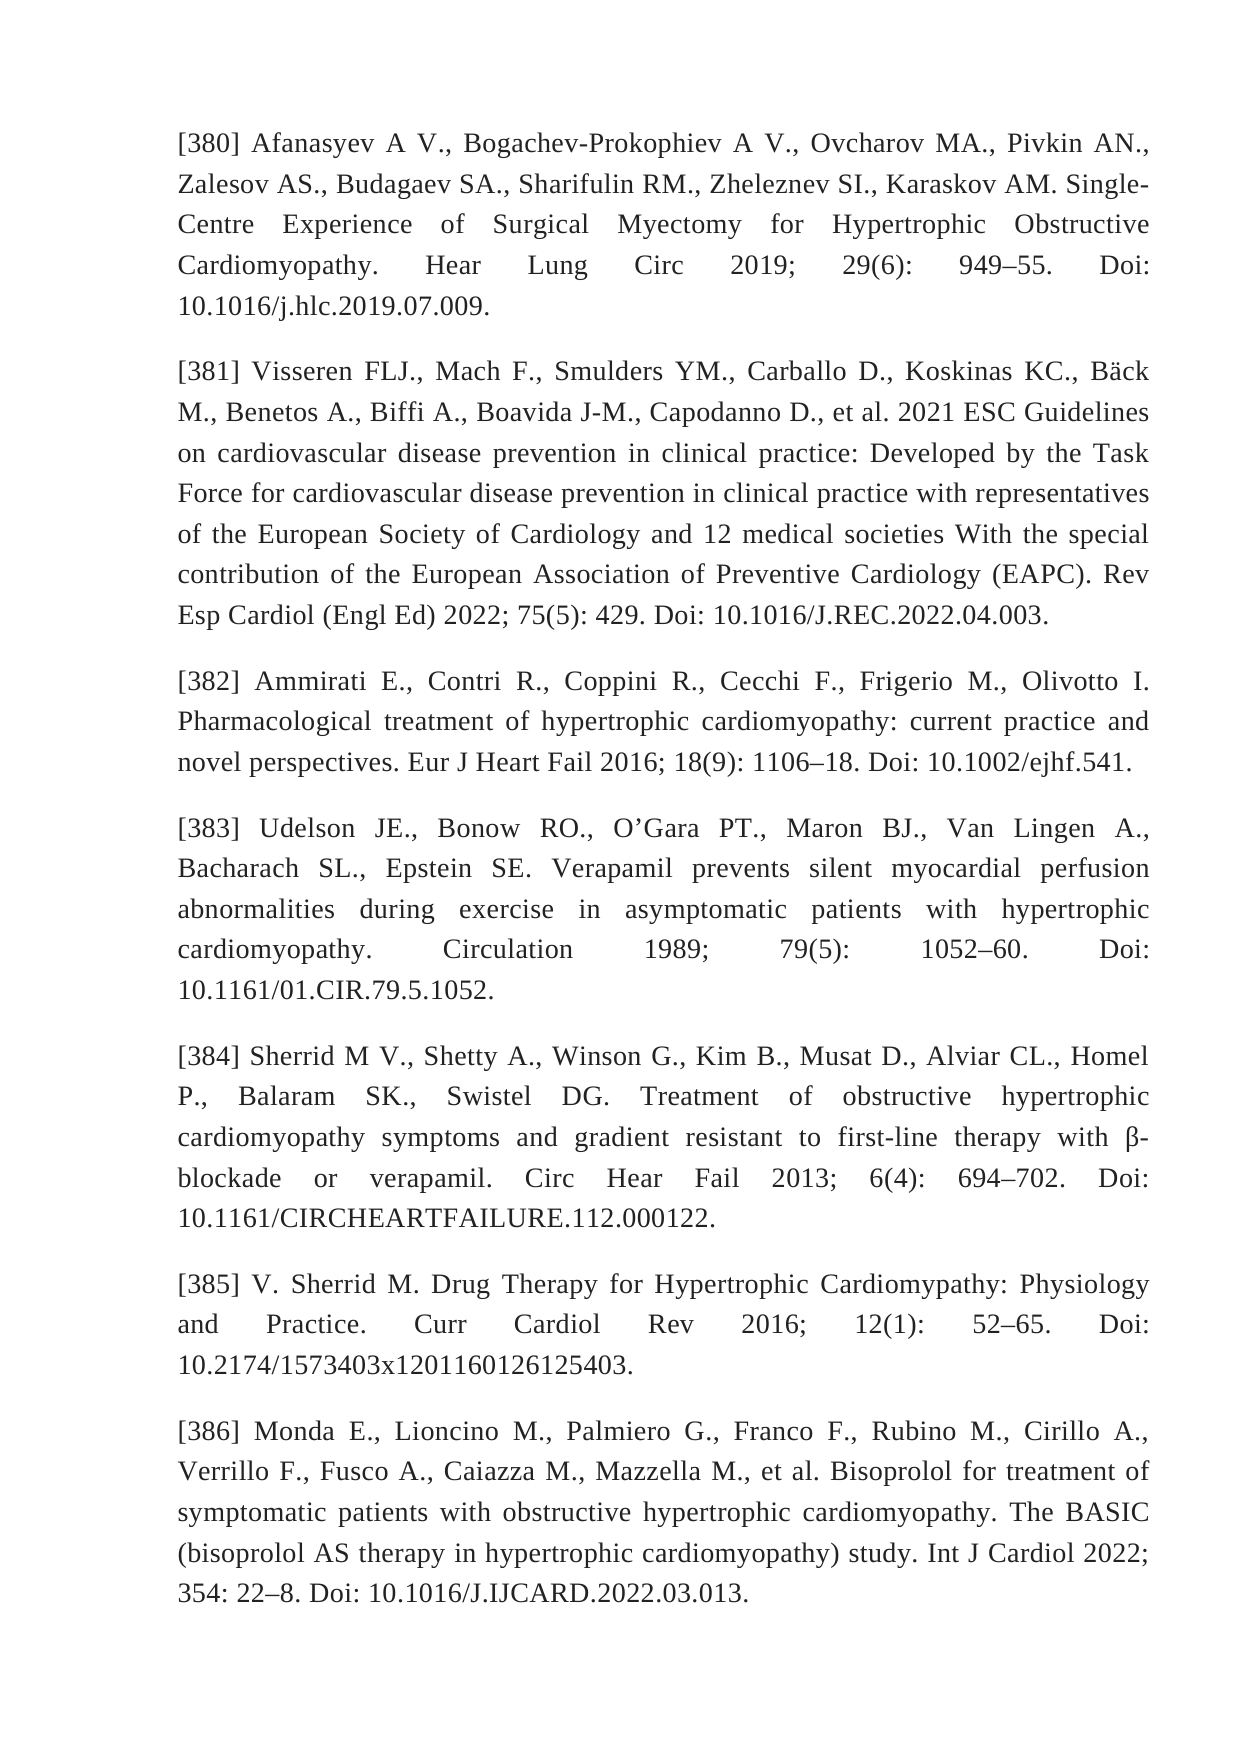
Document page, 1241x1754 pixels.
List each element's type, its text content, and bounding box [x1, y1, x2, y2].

text [381] Visseren FLJ., Mach F., Smulders YM., Carballo D., Koskinas KC., Bäck M., Benetos A., Biffi A., Boavida J-M., Capodanno D., et al. 2021 ESC Guidelines on cardiovascular disease prevention in clinical practice: Developed by the Task Force for cardiovascular disease prevention in clinical practice with representatives of the European Society of Cardiology and 12 medical societies With the special contribution of the European Association of Preventive Cardiology (EAPC). Rev Esp Cardiol (Engl Ed) 2022; 75(5): 429. Doi: 10.1016/J.REC.2022.04.003. [177, 346, 1152, 631]
text [385] V. Sherrid M. Drug Therapy for Hypertrophic Cardiomypathy: Physiology and Practice. Curr Cardiol Rev 2016; 12(1): 52–65. Doi: 10.2174/1573403x1201160126125403. [177, 1259, 1152, 1381]
text [383] Udelson JE., Bonow RO., O’Gara PT., Maron BJ., Van Lingen A., Bacharach SL., Epstein SE. Verapamil prevents silent myocardial perfusion abnormalities during exercise in asymptomatic patients with hypertrophic cardiomyopathy. Circulation 1989; 79(5): 1052–60. Doi: 10.1161/01.CIR.79.5.1052. [177, 802, 1152, 1006]
text [384] Sherrid M V., Shetty A., Winson G., Kim B., Musat D., Alviar CL., Homel P., Balaram SK., Swistel DG. Treatment of obstructive hypertrophic cardiomyopathy symptoms and gradient resistant to first-line therapy with β-blockade or verapamil. Circ Hear Fail 2013; 6(4): 694–702. Doi: 10.1161/CIRCHEARTFAILURE.112.000122. [177, 1031, 1152, 1234]
text [386] Monda E., Lioncino M., Palmiero G., Franco F., Rubino M., Cirillo A., Verrillo F., Fusco A., Caiazza M., Mazzella M., et al. Bisoprolol for treatment of symptomatic patients with obstructive hypertrophic cardiomyopathy. The BASIC (bisoprolol AS therapy in hypertrophic cardiomyopathy) study. Int J Cardiol 2022; 354: 22–8. Doi: 10.1016/J.IJCARD.2022.03.013. [177, 1406, 1152, 1609]
text [380] Afanasyev A V., Bogachev-Prokophiev A V., Ovcharov MA., Pivkin AN., Zalesov AS., Budagaev SA., Sharifulin RM., Zheleznev SI., Karaskov AM. Single-Centre Experience of Surgical Myectomy for Hypertrophic Obstructive Cardiomyopathy. Hear Lung Circ 2019; 29(6): 949–55. Doi: 10.1016/j.hlc.2019.07.009. [177, 118, 1152, 321]
text [382] Ammirati E., Contri R., Coppini R., Cecchi F., Frigerio M., Olivotto I. Pharmacological treatment of hypertrophic cardiomyopathy: current practice and novel perspectives. Eur J Heart Fail 2016; 18(9): 1106–18. Doi: 10.1002/ejhf.541. [177, 656, 1152, 777]
